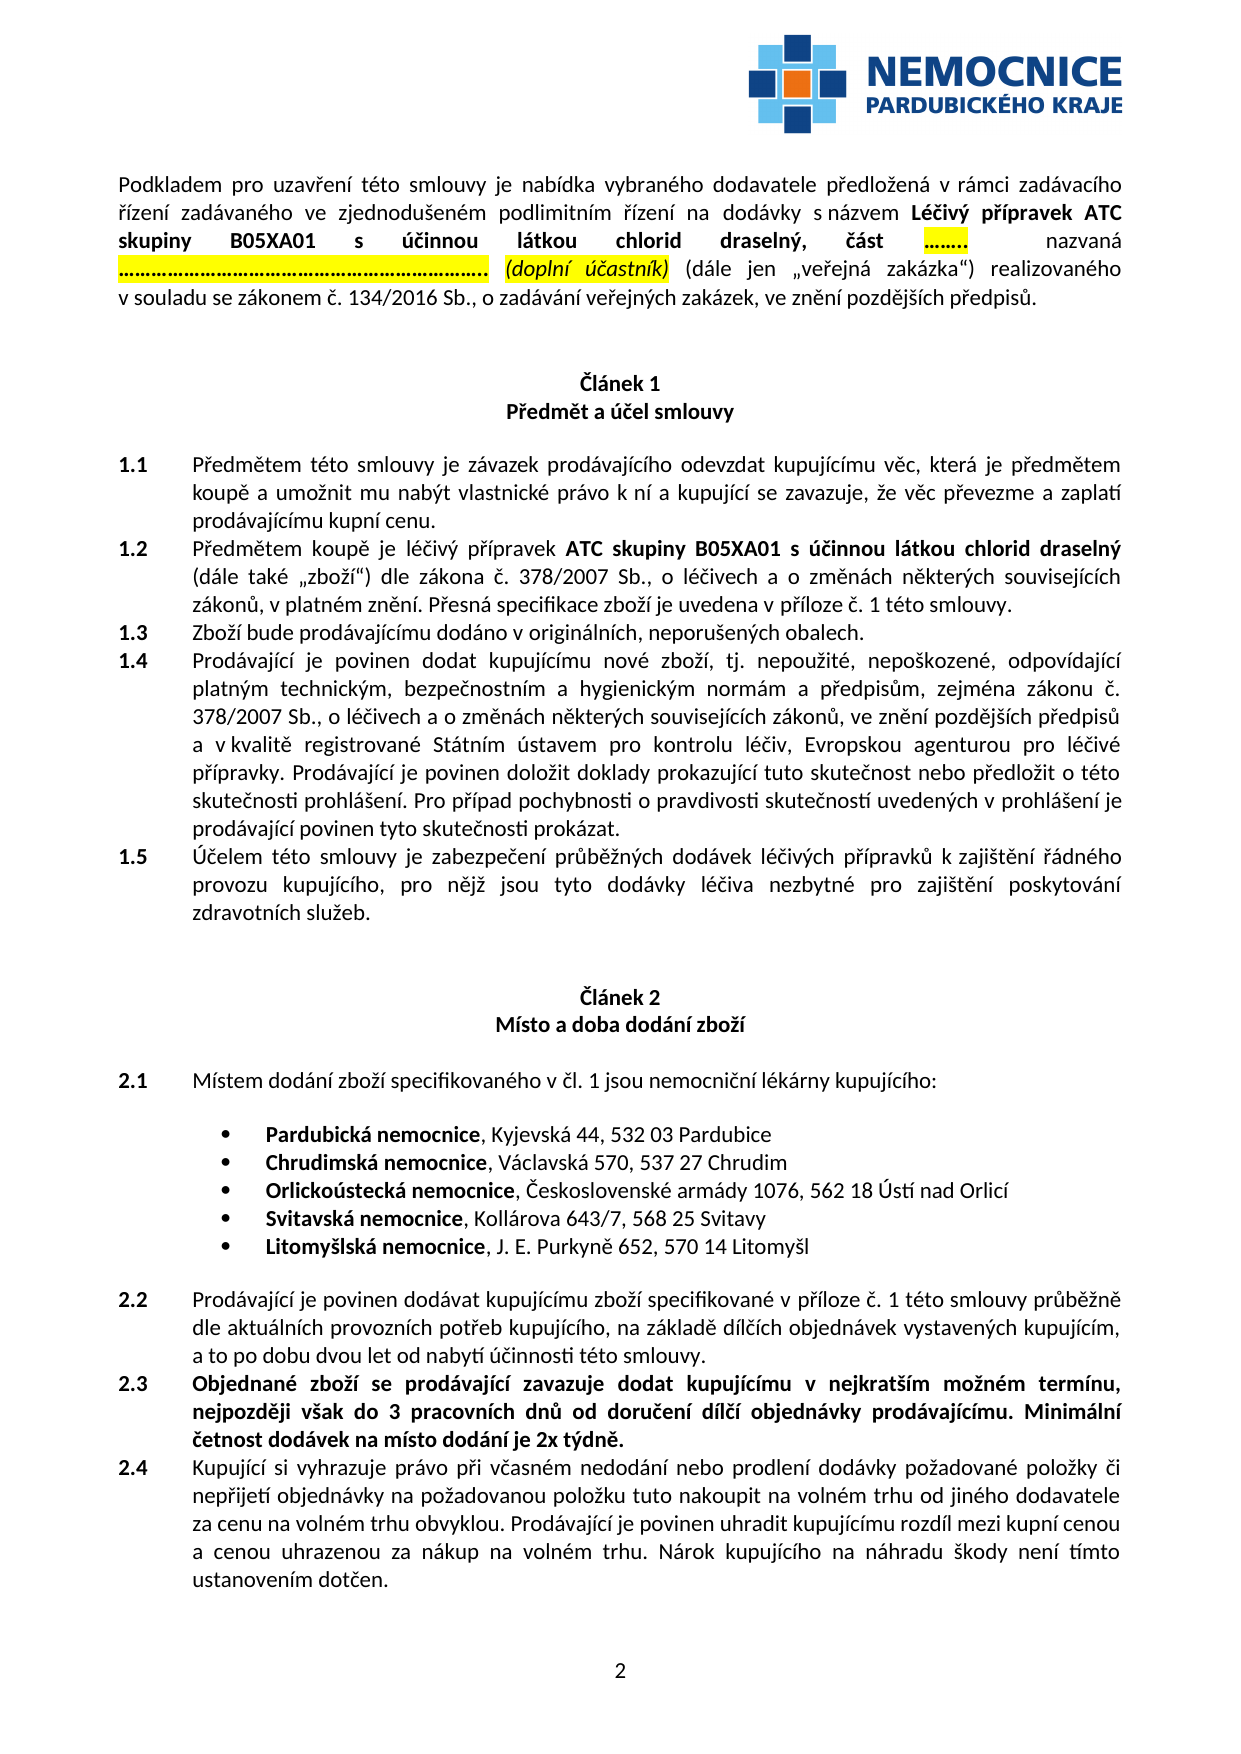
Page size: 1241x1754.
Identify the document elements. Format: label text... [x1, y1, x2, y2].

list Litomyšlská nemocnice, J. E. Purkyně 652, 570 14 Litomyšl [193, 1232, 1122, 1260]
text 1.4 Prodávající je povinen dodat kupujícímu nové zboží, tj. nepoužité, nepoškozené, odpovídající platným technickým, bezpečnostním a hygienickým normám a předpisům, zejména zákonu č. 378/2007 Sb., o léčivech a o změnách některých souvisejících zákonů, ve znění pozdějších předpisů a v kvalitě registrované Státním ústavem pro kontrolu léčiv, Evropskou agenturou pro léčivé přípravky. Prodávající je povinen doložit doklady prokazující tuto skutečnost nebo předložit o této skutečnosti prohlášení. Pro případ pochybnosti o pravdivosti skutečností uvedených v prohlášení je prodávající povinen tyto skutečnosti prokázat. [118, 646, 1122, 842]
text 2.3 Objednané zboží se prodávající zavazuje dodat kupujícímu v nejkratším možném termínu, nejpozději však do 3 pracovních dnů od doručení dílčí objednávky prodávajícímu. Minimální četnost dodávek na místo dodání je 2x týdně. [118, 1369, 1122, 1453]
list Orlickoústecká nemocnice, Československé armády 1076, 562 18 Ústí nad Orlicí [193, 1176, 1122, 1204]
text 2.1 Místem dodání zboží specifikovaného v čl. 1 jsou nemocniční lékárny kupujícího: [118, 1067, 1122, 1095]
text Předmět a účel smlouvy [118, 397, 1122, 425]
picture [747, 33, 1123, 135]
text Podkladem pro uzavření této smlouvy je nabídka vybraného dodavatele předložená v rámci zadávacího řízení zadávaného ve zjednodušeném podlimitním řízení na dodávky s názvem Léčivý přípravek ATC skupiny B05XA01 s účinnou látkou chlorid draselný, část …….. nazvaná ………………………………………………………….. (doplní účastník) (dále jen „veřejná zakázka“) realizovaného v souladu se zákonem č. 134/2016 Sb., o zadávání veřejných zakázek, ve znění pozdějších předpisů. [118, 171, 1122, 311]
text Článek 1 [118, 369, 1122, 397]
text 1.2 Předmětem koupě je léčivý přípravek ATC skupiny B05XA01 s účinnou látkou chlorid draselný (dále také „zboží“) dle zákona č. 378/2007 Sb., o léčivech a o změnách některých souvisejících zákonů, v platném znění. Přesná specifikace zboží je uvedena v příloze č. 1 této smlouvy. [118, 534, 1122, 618]
text 2.2 Prodávající je povinen dodávat kupujícímu zboží specifikované v příloze č. 1 této smlouvy průběžně dle aktuálních provozních potřeb kupujícího, na základě dílčích objednávek vystavených kupujícím, a to po dobu dvou let od nabytí účinnosti této smlouvy. [118, 1285, 1122, 1369]
text 1.3 Zboží bude prodávajícímu dodáno v originálních, neporušených obalech. [118, 618, 1122, 646]
text 1.5 Účelem této smlouvy je zabezpečení průběžných dodávek léčivých přípravků k zajištění řádného provozu kupujícího, pro nějž jsou tyto dodávky léčiva nezbytné pro zajištění poskytování zdravotních služeb. [118, 842, 1122, 927]
text 2.4 Kupující si vyhrazuje právo při včasném nedodání nebo prodlení dodávky požadované položky či nepřijetí objednávky na požadovanou položku tuto nakoupit na volném trhu od jiného dodavatele za cenu na volném trhu obvyklou. Prodávající je povinen uhradit kupujícímu rozdíl mezi kupní cenou a cenou uhrazenou za nákup na volném trhu. Nárok kupujícího na náhradu škody není tímto ustanovením dotčen. [118, 1453, 1122, 1593]
list Chrudimská nemocnice, Václavská 570, 537 27 Chrudim [193, 1148, 1122, 1176]
list Svitavská nemocnice, Kollárova 643/7, 568 25 Svitavy [193, 1204, 1122, 1232]
subtitle 1.1 Předmětem této smlouvy je závazek prodávajícího odevzdat kupujícímu věc, která je předmětem koupě a umožnit mu nabýt vlastnické právo k ní a kupující se zavazuje, že věc převezme a zaplatí prodávajícímu kupní cenu. [118, 450, 1122, 534]
text Místo a doba dodání zboží [118, 1011, 1122, 1039]
list Pardubická nemocnice, Kyjevská 44, 532 03 Pardubice [193, 1120, 1122, 1148]
text Článek 2 [118, 983, 1122, 1011]
